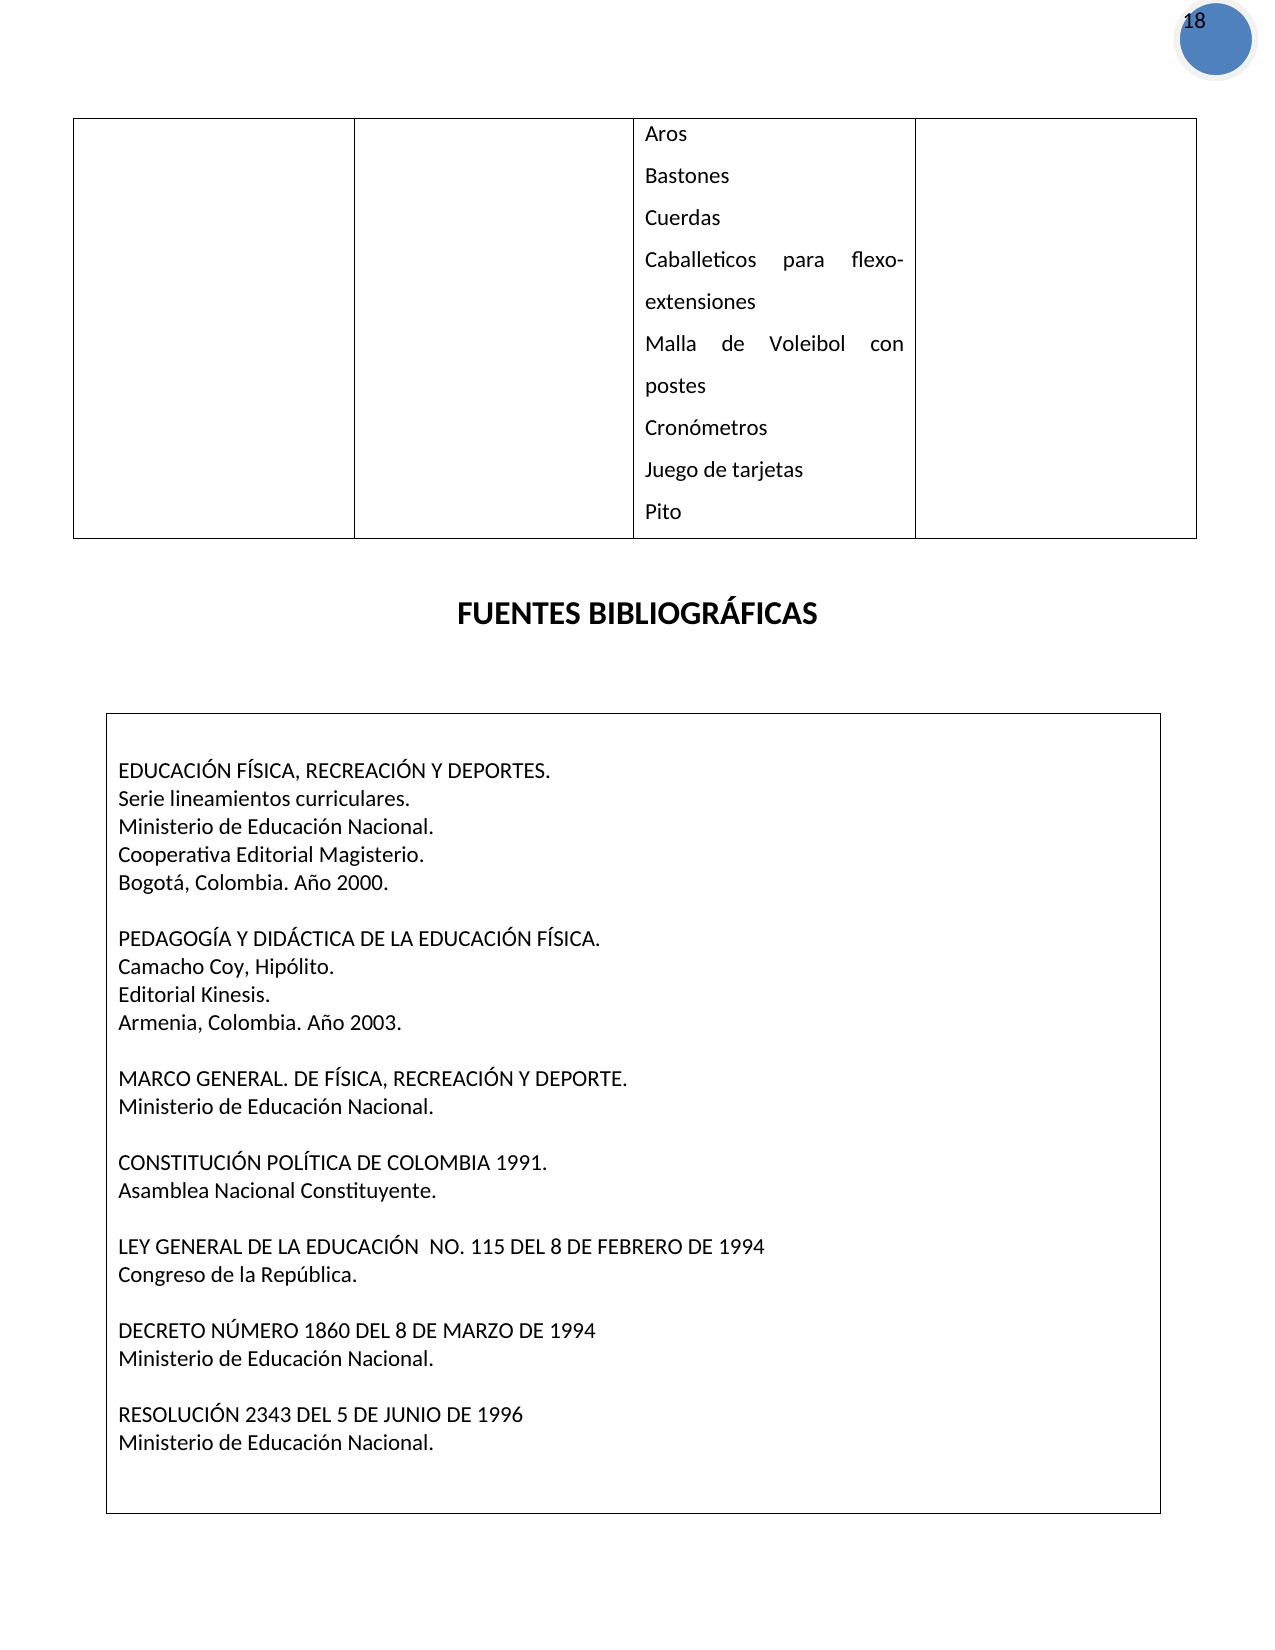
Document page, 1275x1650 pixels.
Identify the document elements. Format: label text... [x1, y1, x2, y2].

text FUENTES BIBLIOGRÁFICAS [118, 592, 1157, 633]
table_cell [74, 119, 354, 538]
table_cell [355, 119, 633, 538]
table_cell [916, 119, 1196, 538]
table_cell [634, 119, 915, 538]
table_header EDUCACIÓN FÍSICA, RECREACIÓN Y DEPORTES. Serie lineamientos curriculares. Ministerio de Educación Nacional. Cooperativa Editorial Magisterio. Bogotá, Colombia. Año 2000. PEDAGOGÍA Y DIDÁCTICA DE Camacho Coy, Hipólito. Editorial Kinesis. Armenia, Colombia. Año 2003. MARCO GENERAL. DE FÍSICA, RECREACIÓN Y DEPORTE. Ministerio de Educación Nacional. CONSTITUCIÓN POLÍTICA DE COLOMBIA 1991. Asamblea Nacional Constituyente. LEY GENERAL DE 115 DEL 8 DE FEBRERO DE 1994 Congreso de DECRETO NÚMERO 1860 DEL 8 DE MARZO DE 1994 Ministerio de Educación Nacional. RESOLUCIÓN 2343 DEL 5 DE JUNIO DE 1996 Ministerio de Educación Nacional. [107, 714, 1160, 1512]
